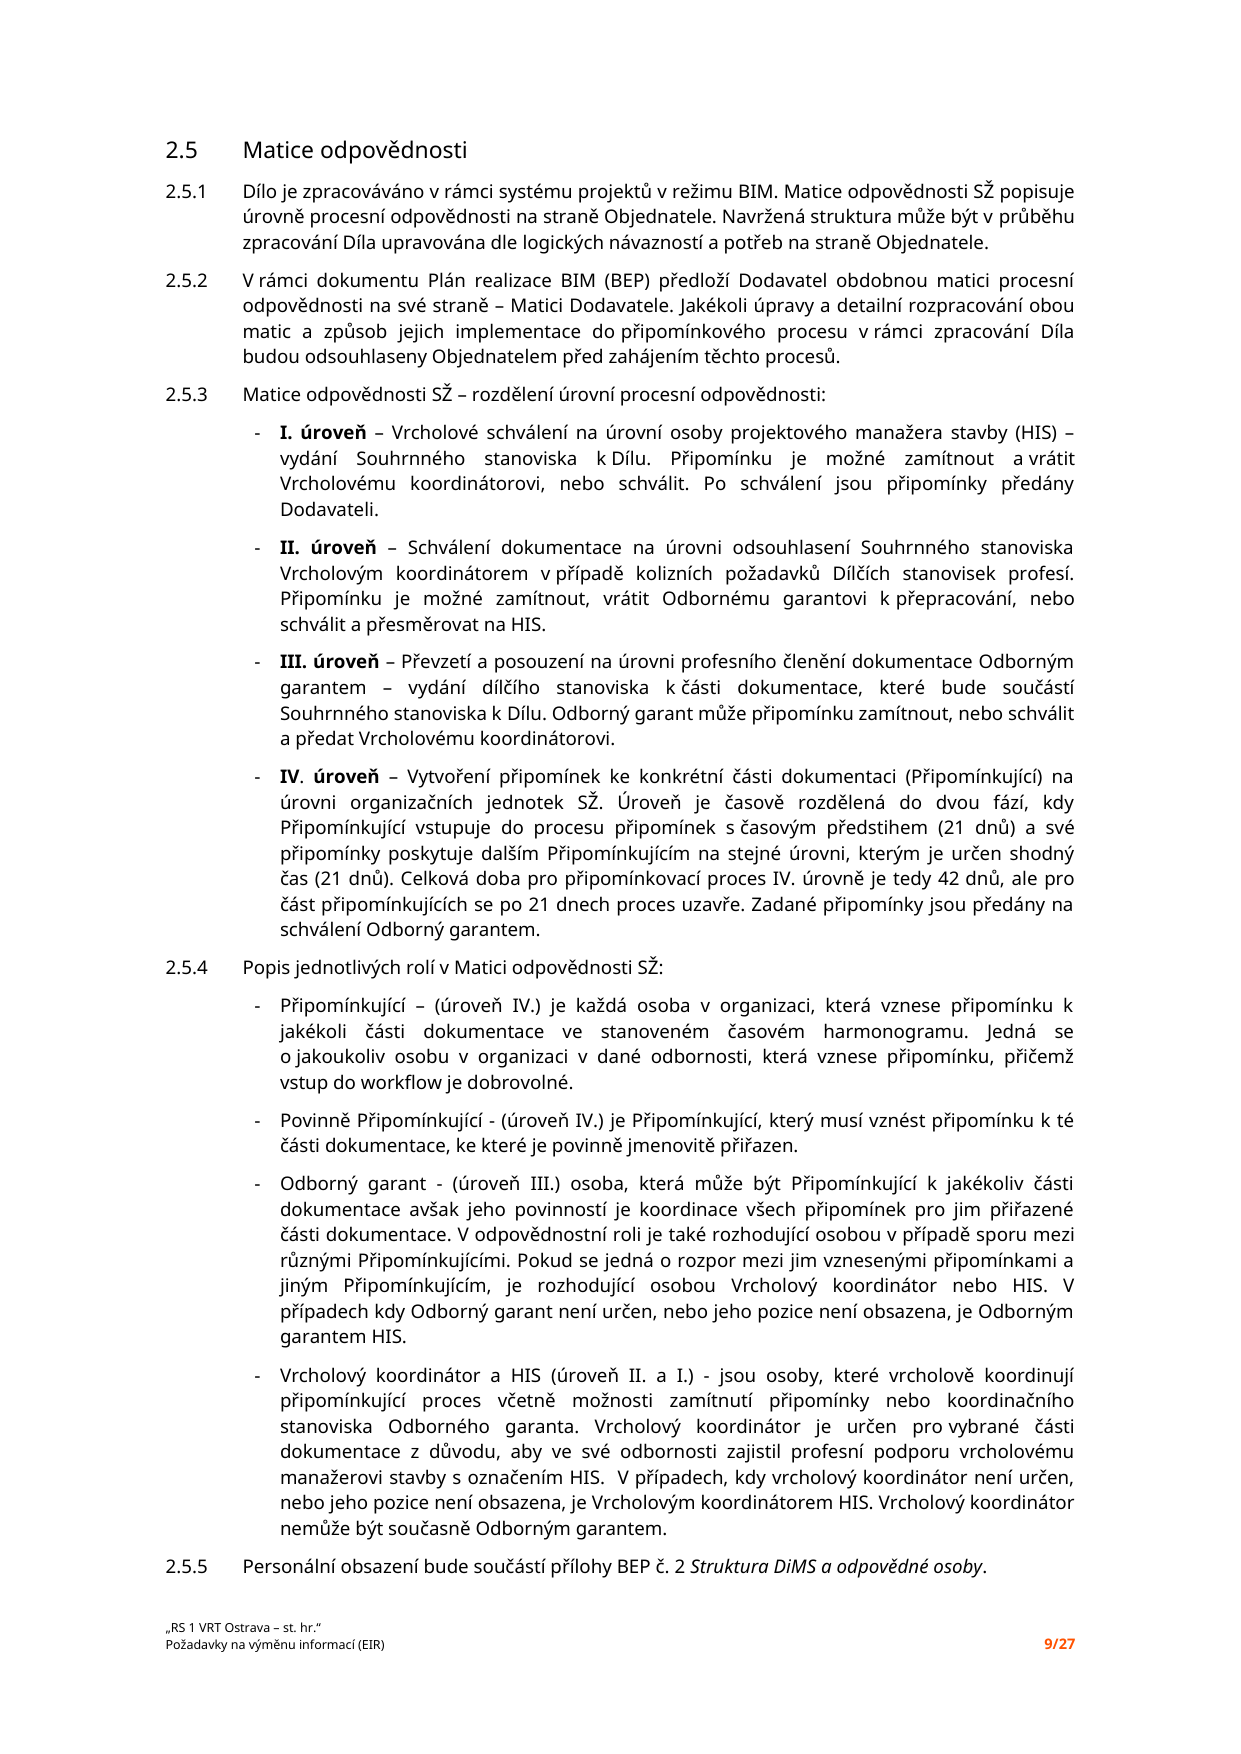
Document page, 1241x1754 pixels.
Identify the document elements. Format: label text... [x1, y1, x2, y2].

list Připomínkující – (úroveň IV.) je každá osoba v organizaci, která vznese připomínku k jakékoli části dokumentace ve stanoveném časovém harmonogramu. Jedná se o jakoukoliv osobu v organizaci v dané odbornosti, která vznese připomínku, přičemž vstup do workflow je dobrovolné. [254, 993, 1075, 1095]
list IV. úroveň – Vytvoření připomínek ke konkrétní části dokumentaci (Připomínkující) na úrovni organizačních jednotek SŽ. Úroveň je časově rozdělená do dvou fází, kdy Připomínkující vstupuje do procesu připomínek s časovým předstihem (21 dnů) a své připomínky poskytuje dalším Připomínkujícím na stejné úrovni, kterým je určen shodný čas (21 dnů). Celková doba pro připomínkovací proces IV. úrovně je tedy 42 dnů, ale pro část připomínkujících se po 21 dnech proces uzavře. Zadané připomínky jsou předány na schválení Odborný garantem. [254, 763, 1075, 942]
list Povinně Připomínkující - (úroveň IV.) je Připomínkující, který musí vznést připomínku k té části dokumentace, ke které je povinně jmenovitě přiřazen. [254, 1107, 1075, 1158]
text V rámci dokumentu Plán realizace BIM (BEP) předloží Dodavatel obdobnou matici procesní odpovědnosti na své straně – Matici Dodavatele. Jakékoli úpravy a detailní rozpracování obou matic a způsob jejich implementace do připomínkového procesu v rámci zpracování Díla budou odsouhlaseny Objednatelem před zahájením těchto procesů. [165, 267, 1075, 369]
text Personální obsazení bude součástí přílohy BEP č. 2 Struktura DiMS a odpovědné osoby. [165, 1553, 1075, 1578]
text Matice odpovědnosti [165, 134, 1075, 166]
list I. úroveň – Vrcholové schválení na úrovní osoby projektového manažera stavby (HIS) – vydání Souhrnného stanoviska k Dílu. Připomínku je možné zamítnout a vrátit Vrcholovému koordinátorovi, nebo schválit. Po schválení jsou připomínky předány Dodavateli. [254, 420, 1075, 522]
list II. úroveň – Schválení dokumentace na úrovni odsouhlasení Souhrnného stanoviska Vrcholovým koordinátorem v případě kolizních požadavků Dílčích stanovisek profesí. Připomínku je možné zamítnout, vrátit Odbornému garantovi k přepracování, nebo schválit a přesměrovat na HIS. [254, 534, 1075, 636]
list Vrcholový koordinátor a HIS (úroveň II. a I.) - jsou osoby, které vrcholově koordinují připomínkující proces včetně možnosti zamítnutí připomínky nebo koordinačního stanoviska Odborného garanta. Vrcholový koordinátor je určen pro vybrané části dokumentace z důvodu, aby ve své odbornosti zajistil profesní podporu vrcholovému manažerovi stavby s označením HIS. V případech, kdy vrcholový koordinátor není určen, nebo jeho pozice není obsazena, je Vrcholovým koordinátorem HIS. Vrcholový koordinátor nemůže být současně Odborným garantem. [254, 1362, 1075, 1541]
text Matice odpovědnosti SŽ – rozdělení úrovní procesní odpovědnosti: [165, 382, 1075, 407]
text Popis jednotlivých rolí v Matici odpovědnosti SŽ: [165, 954, 1075, 980]
text Dílo je zpracováváno v rámci systému projektů v režimu BIM. Matice odpovědnosti SŽ popisuje úrovně procesní odpovědnosti na straně Objednatele. Navržená struktura může být v průběhu zpracování Díla upravována dle logických návazností a potřeb na straně Objednatele. [165, 178, 1075, 254]
list III. úroveň – Převzetí a posouzení na úrovni profesního členění dokumentace Odborným garantem – vydání dílčího stanoviska k části dokumentace, které bude součástí Souhrnného stanoviska k Dílu. Odborný garant může připomínku zamítnout, nebo schválit a předat Vrcholovému koordinátorovi. [254, 649, 1075, 751]
list Odborný garant - (úroveň III.) osoba, která může být Připomínkující k jakékoliv části dokumentace avšak jeho povinností je koordinace všech připomínek pro jim přiřazené části dokumentace. V odpovědnostní roli je také rozhodující osobou v případě sporu mezi různými Připomínkujícími. Pokud se jedná o rozpor mezi jim vznesenými připomínkami a jiným Připomínkujícím, je rozhodující osobou Vrcholový koordinátor nebo HIS. V případech kdy Odborný garant není určen, nebo jeho pozice není obsazena, je Odborným garantem HIS. [254, 1171, 1075, 1349]
